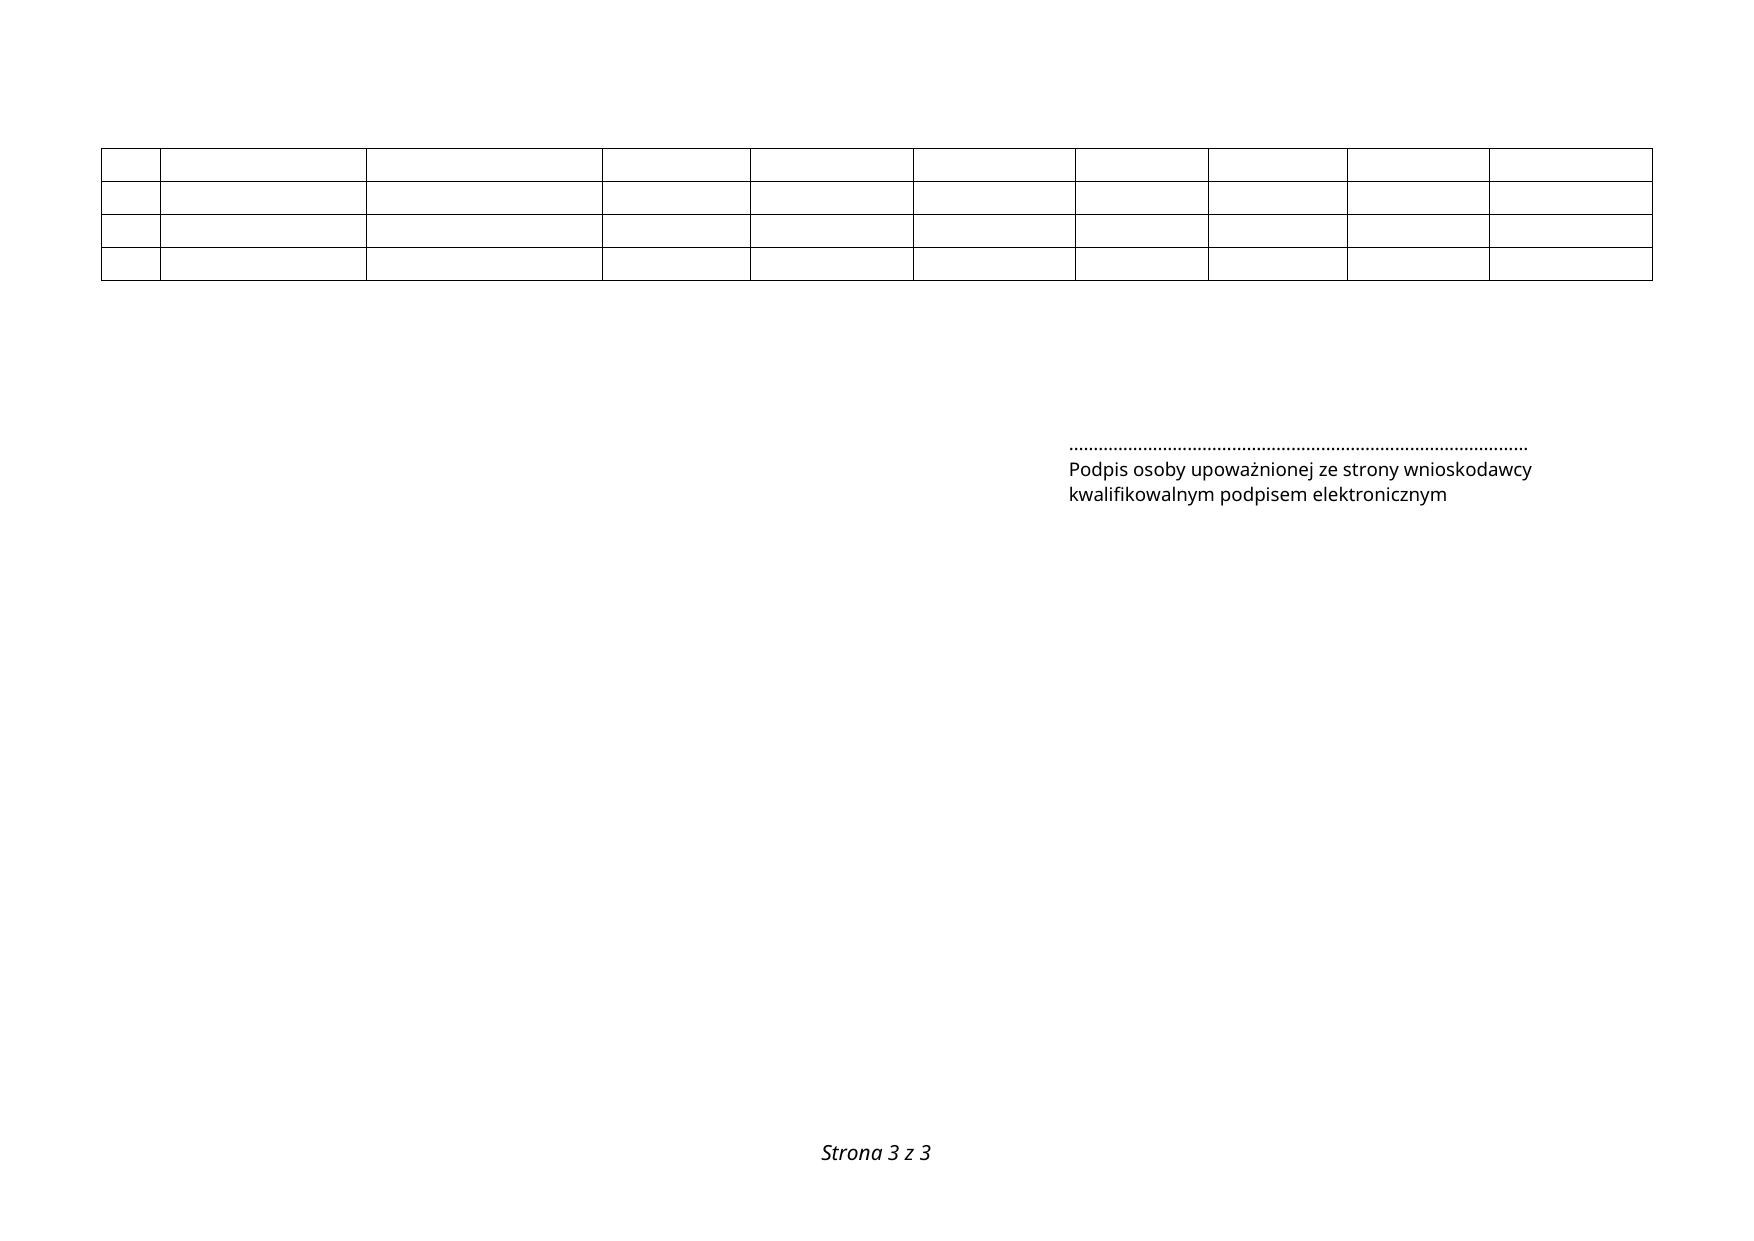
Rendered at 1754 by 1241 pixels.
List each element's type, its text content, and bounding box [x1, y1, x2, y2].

table_cell [914, 149, 1075, 181]
table_cell [161, 248, 366, 280]
table_cell [1490, 149, 1652, 181]
table_cell [1348, 215, 1489, 247]
table_cell [1209, 215, 1347, 247]
table_cell [1490, 182, 1652, 214]
table_cell [603, 215, 750, 247]
table_cell [161, 149, 366, 181]
table_cell [914, 248, 1075, 280]
table_cell [161, 182, 366, 214]
table_cell [751, 182, 913, 214]
table_cell [751, 248, 913, 280]
table_cell [1209, 149, 1347, 181]
table_cell [603, 248, 750, 280]
table_cell [914, 215, 1075, 247]
table_cell [367, 248, 602, 280]
table_cell [1348, 182, 1489, 214]
table_cell [1348, 248, 1489, 280]
table_cell [1076, 149, 1208, 181]
table_cell [367, 149, 602, 181]
table_cell [1076, 215, 1208, 247]
table_cell [1490, 248, 1652, 280]
table_cell [367, 215, 602, 247]
table_cell [102, 182, 160, 214]
table_cell [603, 182, 750, 214]
table_cell [751, 149, 913, 181]
table_cell [102, 215, 160, 247]
table_cell [102, 149, 160, 181]
table_cell [1209, 182, 1347, 214]
table_cell [1490, 215, 1652, 247]
table_cell [1076, 182, 1208, 214]
table_cell [102, 248, 160, 280]
table_cell [914, 182, 1075, 214]
table_cell [751, 215, 913, 247]
text ………………………………………………………………………………… Podpis osoby upoważnionej ze strony wnioskodawcy kwalifikowalnym podpisem elektronicznym [1068, 431, 1606, 507]
table_cell [1076, 248, 1208, 280]
table_cell [367, 182, 602, 214]
table_cell [603, 149, 750, 181]
table_cell [1348, 149, 1489, 181]
table_cell [1209, 248, 1347, 280]
table_cell [161, 215, 366, 247]
